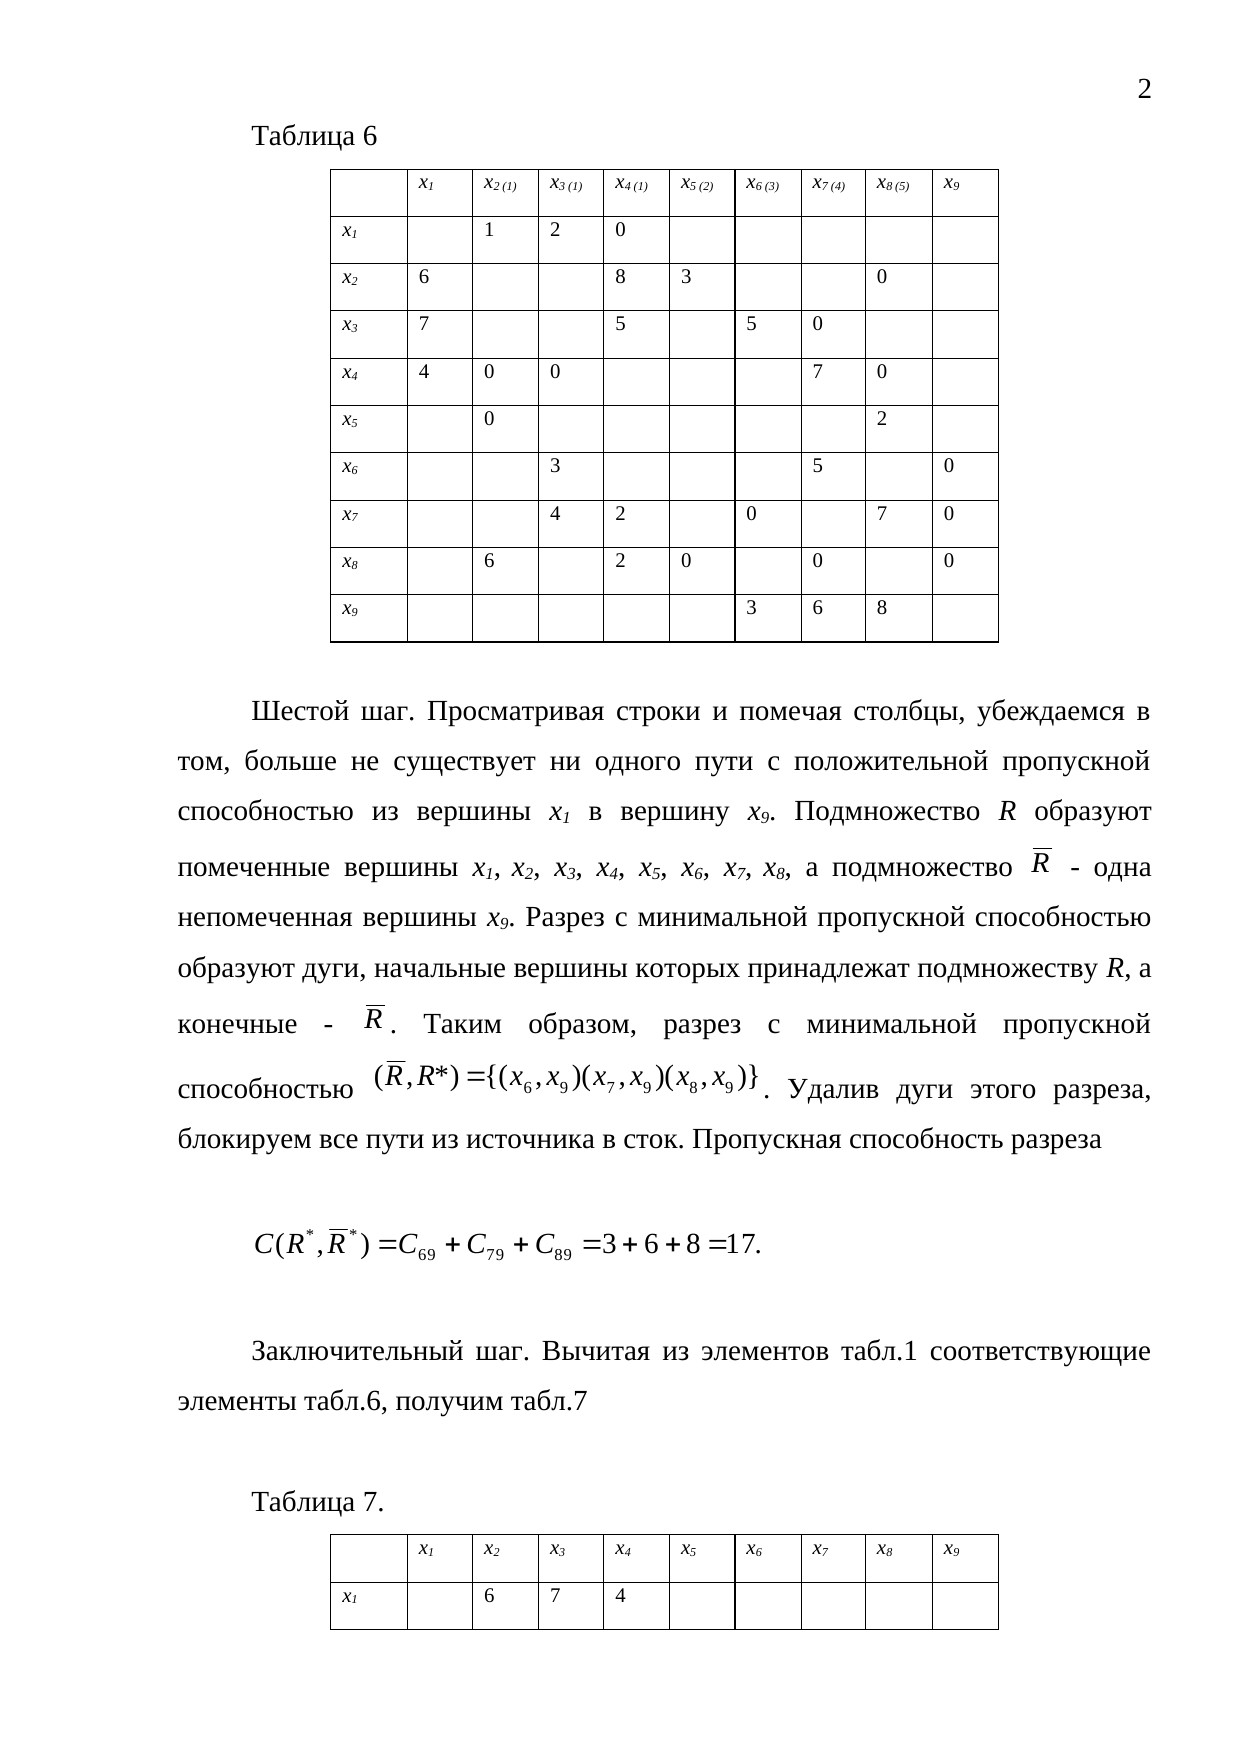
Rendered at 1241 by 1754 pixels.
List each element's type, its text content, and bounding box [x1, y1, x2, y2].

table_cell 6 [473, 548, 538, 594]
table_header x9 [933, 1535, 998, 1582]
table_cell 4 [604, 1583, 669, 1629]
table_cell [866, 1583, 932, 1629]
table_cell [473, 595, 538, 641]
table_cell [802, 217, 865, 263]
table_header x5 [670, 1535, 734, 1582]
table_cell [473, 501, 538, 547]
table_cell x4 [331, 359, 407, 405]
text Шестой шаг. Просматривая строки и помечая столбцы, убеждаемся в том, больше не существует ни одного пути с положительной пропускной способностью из вершины x1 в вершину x9. Подмножество R образуют помеченные вершины х1, х2, х3, х4, х5, х6, х7, х8, а подмножество - одна непомеченная вершины х9. Разрез с минимальной пропускной способностью образуют дуги, начальные вершины которых принадлежат подмножеству R, а конечные - . Таким образом, разрез с минимальной пропускной способностью . Удалив дуги этого разреза, блокируем все пути из источника в сток. Пропускная способность разреза [177, 693, 1152, 1155]
table_cell x5 [331, 406, 407, 452]
table_cell [933, 217, 998, 263]
table_cell [408, 406, 472, 452]
table_cell [670, 1583, 734, 1629]
table_cell [604, 359, 669, 405]
table_cell 6 [473, 1583, 538, 1629]
table_cell [670, 359, 734, 405]
table_cell [933, 1583, 998, 1629]
text Таблица 6 [177, 118, 1152, 152]
table_cell [670, 501, 734, 547]
table_cell 0 [604, 217, 669, 263]
table_cell [670, 217, 734, 263]
table_header x6 (3) [736, 170, 801, 216]
table_cell [933, 311, 998, 358]
table_header x6 [736, 1535, 801, 1582]
table_cell [473, 311, 538, 358]
table_cell 6 [802, 595, 865, 641]
table_cell 0 [802, 311, 865, 358]
table_cell 3 [539, 453, 603, 499]
table_cell [802, 406, 865, 452]
table_cell [933, 264, 998, 310]
table_cell x9 [331, 595, 407, 641]
table_header x3 (1) [539, 170, 603, 216]
table_cell 4 [539, 501, 603, 547]
table_cell 3 [670, 264, 734, 310]
table_cell [736, 264, 801, 310]
table_cell 3 [736, 595, 801, 641]
table_cell [866, 217, 932, 263]
table_header x1 [408, 170, 472, 216]
table_cell [539, 406, 603, 452]
table_cell [736, 1583, 801, 1629]
table_cell [604, 406, 669, 452]
table_cell x7 [331, 501, 407, 547]
table_header x2 (1) [473, 170, 538, 216]
table_cell 5 [736, 311, 801, 358]
table_cell 8 [866, 595, 932, 641]
table_cell x2 [331, 264, 407, 310]
text Таблица 7. [177, 1484, 1152, 1517]
table_cell 0 [866, 264, 932, 310]
table_cell 4 [408, 359, 472, 405]
table_cell [736, 217, 801, 263]
table_cell 7 [802, 359, 865, 405]
table_cell [933, 359, 998, 405]
table_cell 2 [604, 548, 669, 594]
table_cell 7 [539, 1583, 603, 1629]
table_cell x1 [331, 1583, 407, 1629]
table_header x5 (2) [670, 170, 734, 216]
table_cell [736, 548, 801, 594]
table_cell [802, 1583, 865, 1629]
table_cell x8 [331, 548, 407, 594]
table_cell 0 [736, 501, 801, 547]
table_cell [539, 311, 603, 358]
table_cell [408, 501, 472, 547]
table_cell [604, 453, 669, 499]
table_cell 0 [866, 359, 932, 405]
table_cell [866, 548, 932, 594]
table_cell [408, 453, 472, 499]
table_cell [736, 359, 801, 405]
table_cell 0 [670, 548, 734, 594]
table_cell 0 [802, 548, 865, 594]
table_cell x1 [331, 217, 407, 263]
table_cell 0 [473, 406, 538, 452]
table_cell 2 [539, 217, 603, 263]
table_cell [802, 264, 865, 310]
table_cell x6 [331, 453, 407, 499]
table_cell 0 [933, 501, 998, 547]
table_cell 1 [473, 217, 538, 263]
table_cell 5 [604, 311, 669, 358]
table_cell [473, 453, 538, 499]
table_cell [539, 595, 603, 641]
table_cell [604, 595, 669, 641]
table_cell [670, 406, 734, 452]
table_cell [866, 311, 932, 358]
table_header x8 (5) [866, 170, 932, 216]
table_header x8 [866, 1535, 932, 1582]
table_header [331, 170, 407, 216]
table_cell [408, 595, 472, 641]
table_header x2 [473, 1535, 538, 1582]
table_cell 2 [866, 406, 932, 452]
table_cell [408, 217, 472, 263]
table_cell 2 [604, 501, 669, 547]
table_cell 5 [802, 453, 865, 499]
table_header [331, 1535, 407, 1582]
table_cell [670, 595, 734, 641]
table_cell 8 [604, 264, 669, 310]
table_cell 0 [473, 359, 538, 405]
table_header x4 [604, 1535, 669, 1582]
table_header x1 [408, 1535, 472, 1582]
table_cell [933, 595, 998, 641]
table_header x3 [539, 1535, 603, 1582]
table_header x7 (4) [802, 170, 865, 216]
table_cell [670, 453, 734, 499]
table_cell [866, 453, 932, 499]
table_cell [802, 501, 865, 547]
table_cell 0 [539, 359, 603, 405]
table_header x4 (1) [604, 170, 669, 216]
text Заключительный шаг. Вычитая из элементов табл.1 соответствующие элементы табл.6, получим табл.7 [177, 1333, 1152, 1417]
table_cell [736, 453, 801, 499]
table_cell 7 [866, 501, 932, 547]
table_cell 0 [933, 548, 998, 594]
table_cell [933, 406, 998, 452]
table_cell 0 [933, 453, 998, 499]
table_cell [539, 264, 603, 310]
table_cell [670, 311, 734, 358]
table_cell [473, 264, 538, 310]
table_cell [539, 548, 603, 594]
table_header x7 [802, 1535, 865, 1582]
table_cell [736, 406, 801, 452]
table_header x9 [933, 170, 998, 216]
table_cell x3 [331, 311, 407, 358]
table_cell [408, 1583, 472, 1629]
table_cell 6 [408, 264, 472, 310]
table_cell [408, 548, 472, 594]
table_cell 7 [408, 311, 472, 358]
